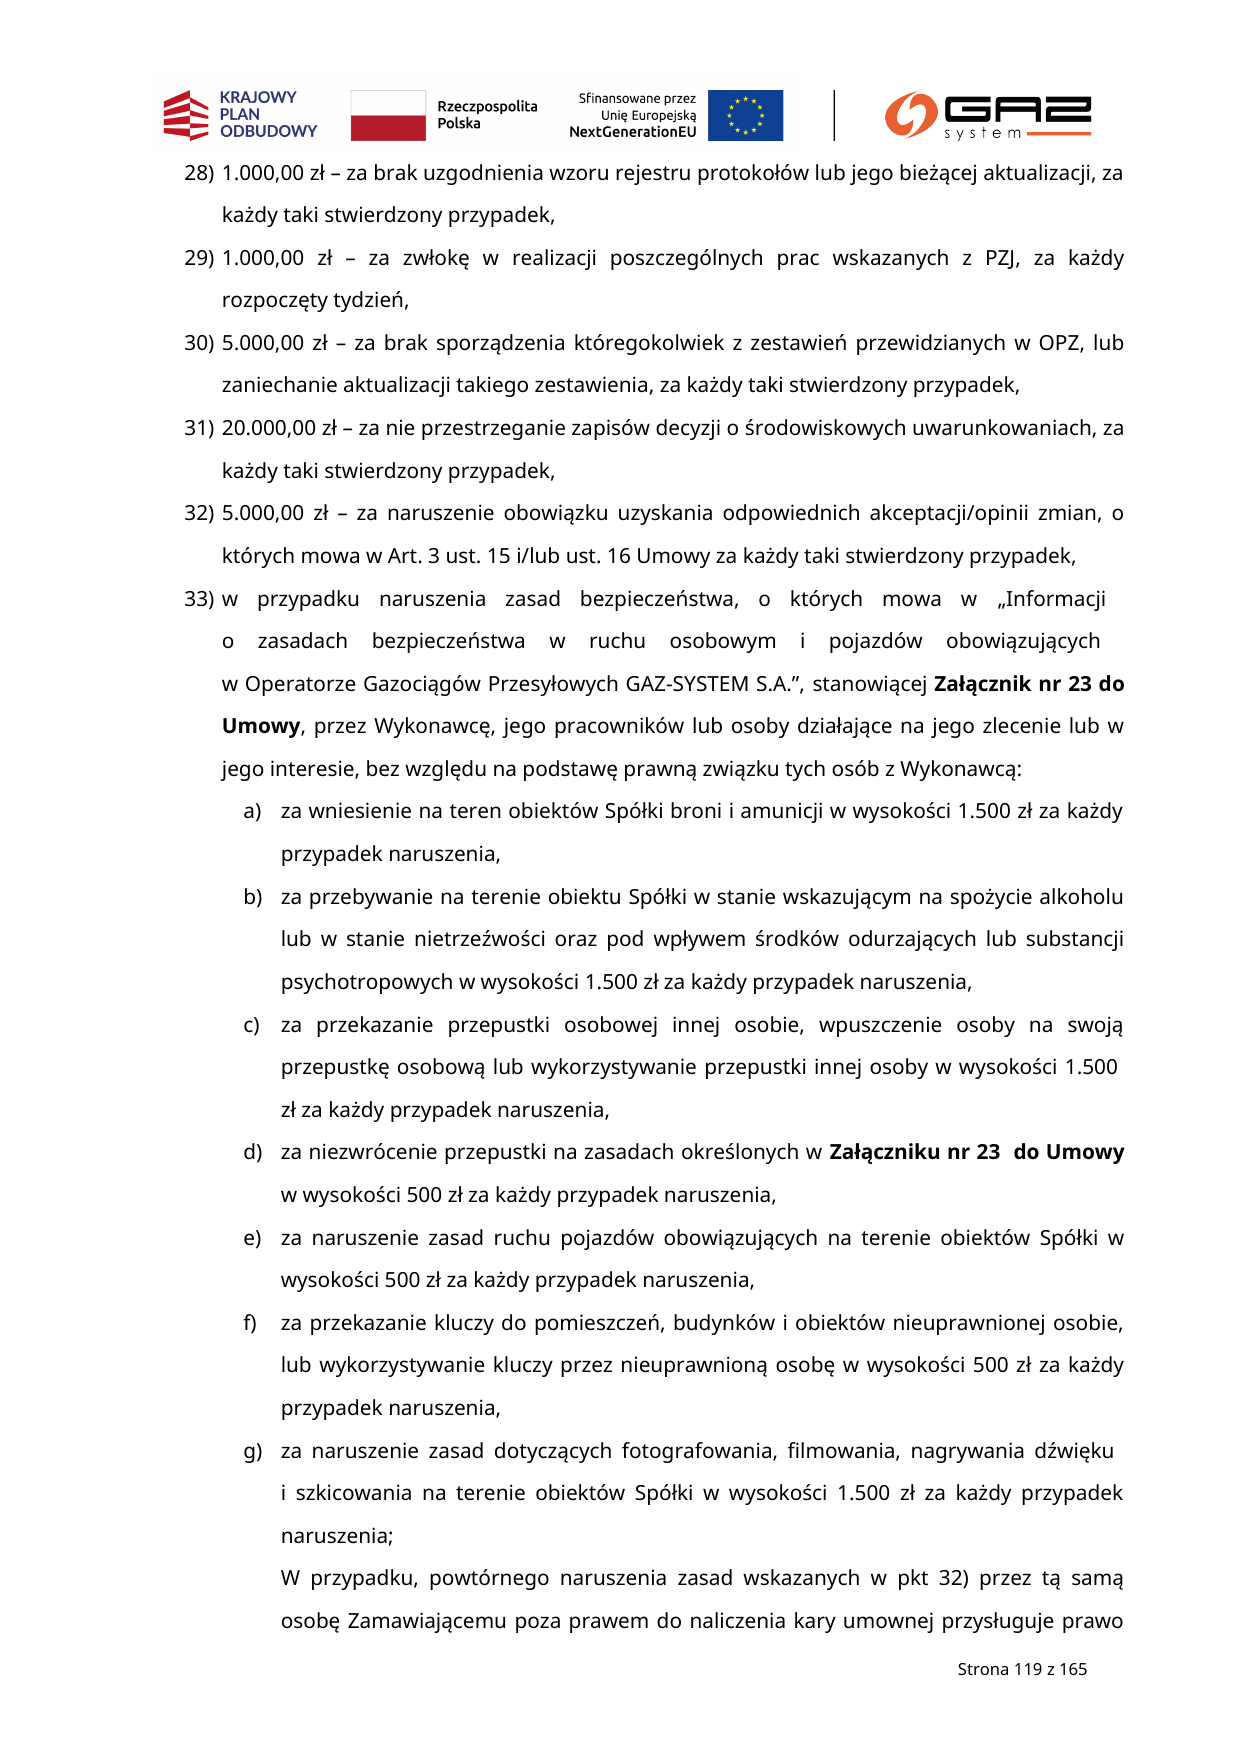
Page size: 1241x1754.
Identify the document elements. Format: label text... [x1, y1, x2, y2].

list w przypadku naruszenia zasad bezpieczeństwa, o których mowa w „Informacji o zasadach bezpieczeństwa w ruchu osobowym i pojazdów obowiązujących w Operatorze Gazociągów Przesyłowych GAZ-SYSTEM S.A.”, stanowiącej Załącznik nr 23 do Umowy, przez Wykonawcę, jego pracowników lub osoby działające na jego zlecenie lub w jego interesie, bez względu na podstawę prawną związku tych osób z Wykonawcą: [184, 584, 1125, 782]
list 5.000,00 zł – za naruszenie obowiązku uzyskania odpowiednich akceptacji/opinii zmian, o których mowa w Art. 3 ust. 15 i/lub ust. 16 Umowy za każdy taki stwierdzony przypadek, [184, 498, 1125, 569]
list 5.000,00 zł – za brak sporządzenia któregokolwiek z zestawień przewidzianych w OPZ, lub zaniechanie aktualizacji takiego zestawienia, za każdy taki stwierdzony przypadek, [184, 328, 1125, 399]
list 1.000,00 zł – za brak uzgodnienia wzoru rejestru protokołów lub jego bieżącej aktualizacji, za każdy taki stwierdzony przypadek, [184, 158, 1125, 229]
list za przebywanie na terenie obiektu Spółki w stanie wskazującym na spożycie alkoholu lub w stanie nietrzeźwości oraz pod wpływem środków odurzających lub substancji psychotropowych w wysokości 1.500 zł za każdy przypadek naruszenia, [243, 882, 1125, 996]
list za niezwrócenie przepustki na zasadach określonych w Załączniku nr 23 do Umowy w wysokości 500 zł za każdy przypadek naruszenia, [243, 1137, 1125, 1208]
list 20.000,00 zł – za nie przestrzeganie zapisów decyzji o środowiskowych uwarunkowaniach, za każdy taki stwierdzony przypadek, [184, 413, 1125, 484]
picture [147, 73, 1108, 158]
list za wniesienie na teren obiektów Spółki broni i amunicji w wysokości 1.500 zł za każdy przypadek naruszenia, [243, 797, 1125, 868]
list 1.000,00 zł – za zwłokę w realizacji poszczególnych prac wskazanych z PZJ, za każdy rozpoczęty tydzień, [184, 243, 1125, 314]
list za przekazanie kluczy do pomieszczeń, budynków i obiektów nieuprawnionej osobie, lub wykorzystywanie kluczy przez nieuprawnioną osobę w wysokości 500 zł za każdy przypadek naruszenia, [243, 1308, 1125, 1422]
list za naruszenie zasad dotyczących fotografowania, filmowania, nagrywania dźwięku i szkicowania na terenie obiektów Spółki w wysokości 1.500 zł za każdy przypadek naruszenia; [243, 1436, 1125, 1549]
list za przekazanie przepustki osobowej innej osobie, wpuszczenie osoby na swoją przepustkę osobową lub wykorzystywanie przepustki innej osoby w wysokości 1.500 zł za każdy przypadek naruszenia, [243, 1010, 1125, 1123]
list za naruszenie zasad ruchu pojazdów obowiązujących na terenie obiektów Spółki w wysokości 500 zł za każdy przypadek naruszenia, [243, 1223, 1125, 1294]
